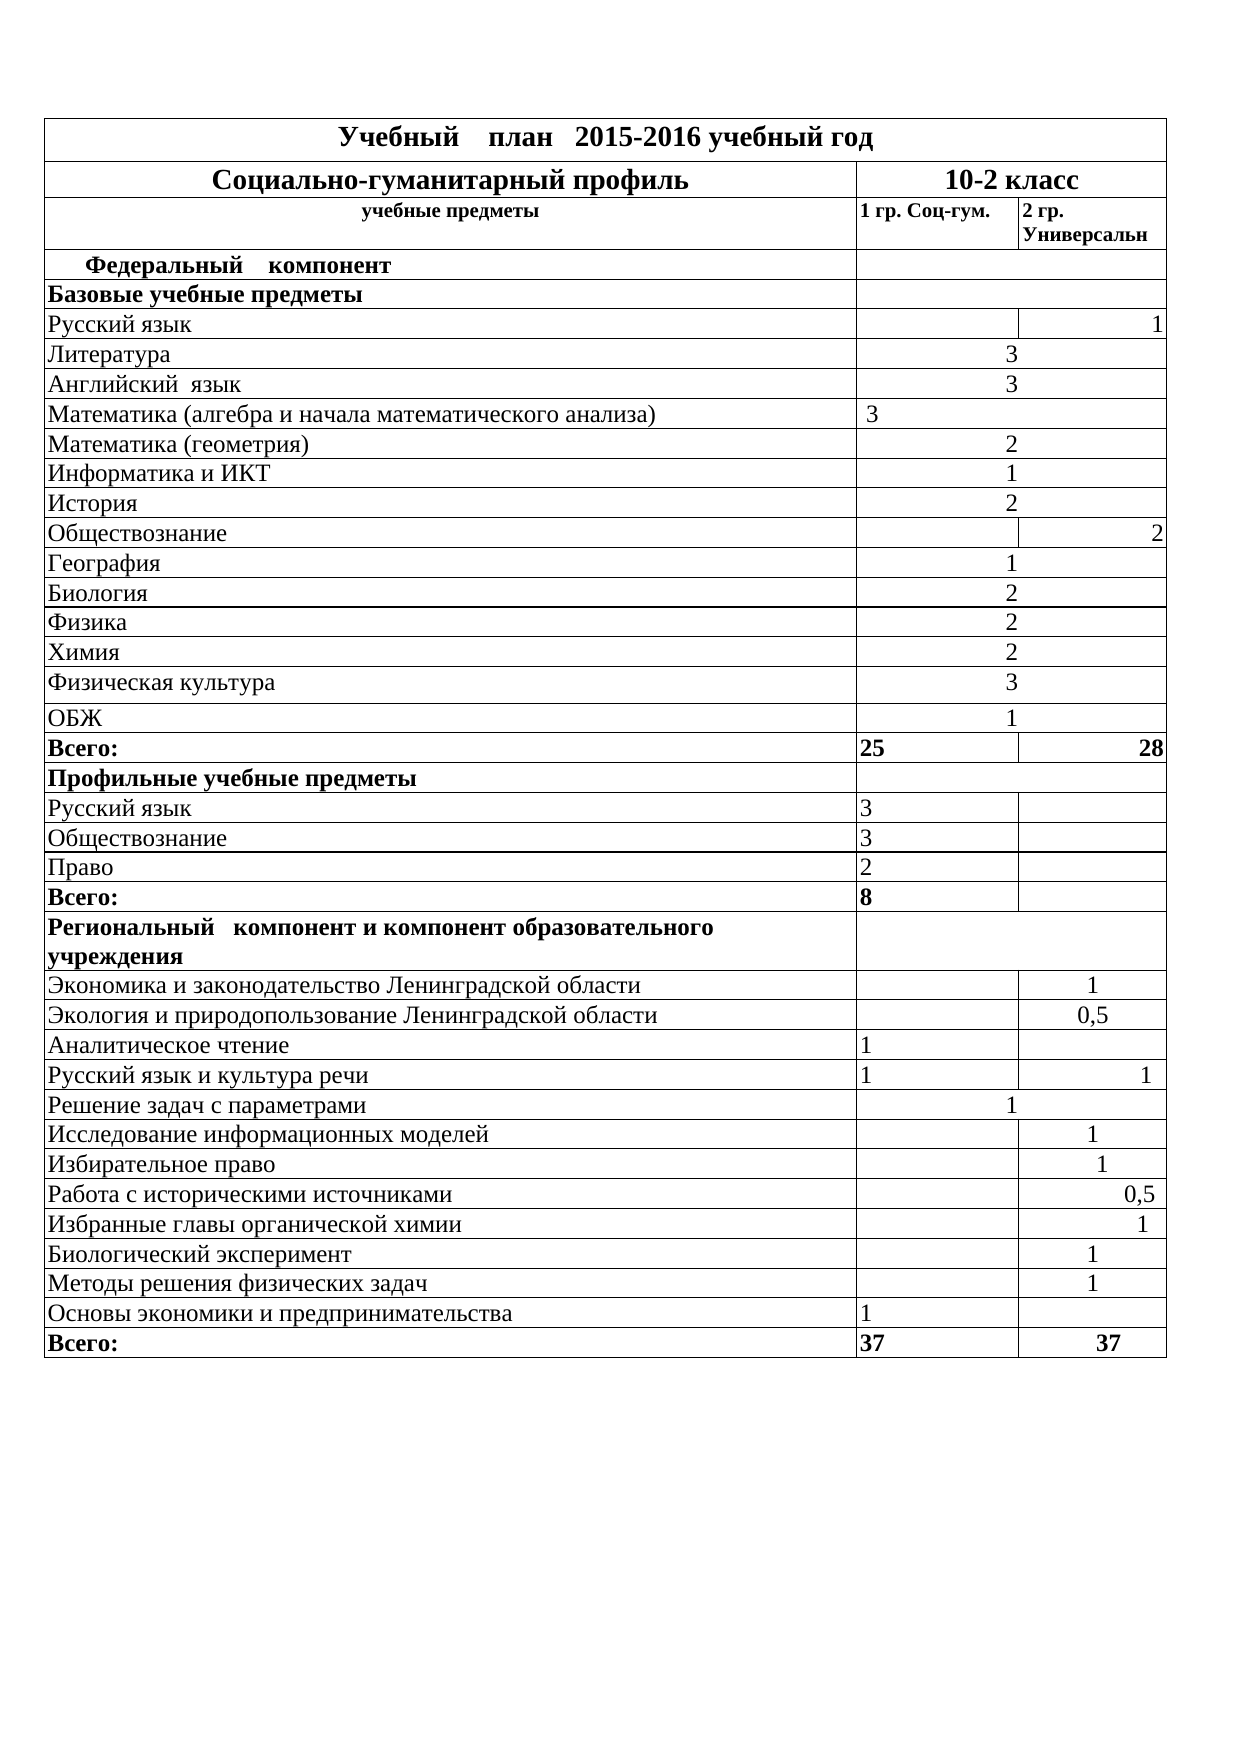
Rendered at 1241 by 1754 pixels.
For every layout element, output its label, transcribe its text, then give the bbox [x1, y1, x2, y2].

table_cell [857, 309, 1018, 338]
table_cell Исследование информационных моделей [45, 1120, 856, 1148]
table_cell Экономика и законодательство Ленинградской области [45, 971, 856, 999]
table_cell 1 [1019, 971, 1166, 999]
table_cell Право [45, 853, 856, 881]
table_cell Физика [45, 608, 856, 636]
table_cell 0,5 [1019, 1000, 1166, 1029]
table_cell 2 [857, 578, 1166, 606]
table_cell Социально-гуманитарный профиль [45, 162, 856, 197]
table_cell Профильные учебные предметы [45, 763, 856, 792]
table_cell [857, 971, 1018, 999]
table_cell Биология [45, 578, 856, 606]
table_cell [857, 912, 1166, 969]
table_cell [1019, 793, 1166, 822]
table_cell [857, 763, 1166, 792]
table_cell 3 [857, 369, 1166, 398]
table_cell 1 [1019, 1060, 1166, 1089]
table_cell Всего: [45, 1328, 856, 1357]
table_cell 3 [857, 339, 1166, 368]
table_cell Всего: [45, 733, 856, 762]
table_cell 2 гр. Универсальн [1019, 198, 1166, 249]
table_cell 8 [857, 882, 1018, 911]
table_cell учебные предметы [45, 198, 856, 249]
table_cell Федеральный компонент [45, 250, 856, 278]
table_cell [857, 1269, 1018, 1297]
table_cell 1 гр. Соц-гум. [857, 198, 1018, 249]
table_cell [857, 250, 1166, 278]
table_cell Аналитическое чтение [45, 1030, 856, 1059]
table_cell 2 [857, 853, 1018, 881]
table_cell [1019, 882, 1166, 911]
table_cell 10-2 класс [857, 162, 1166, 197]
table_cell 1 [1019, 1269, 1166, 1297]
table_cell 3 [857, 793, 1018, 822]
table_cell 3 [857, 399, 1166, 428]
table_cell Литература [45, 339, 856, 368]
table_cell [857, 1209, 1018, 1238]
table_cell 1 [1019, 1209, 1166, 1238]
table_cell [857, 1239, 1018, 1267]
table_cell География [45, 548, 856, 577]
table_cell Основы экономики и предпринимательства [45, 1298, 856, 1327]
table_cell Региональный компонент и компонент образовательного учреждения [45, 912, 856, 969]
table_cell 1 [857, 459, 1166, 487]
table_cell Английский язык [45, 369, 856, 398]
table_cell 1 [1019, 1239, 1166, 1267]
table_cell 1 [1019, 309, 1166, 338]
table_cell [857, 518, 1018, 547]
table_cell 1 [857, 1030, 1018, 1059]
table_cell Русский язык и культура речи [45, 1060, 856, 1089]
table_cell Избранные главы органической химии [45, 1209, 856, 1238]
table_cell Обществознание [45, 823, 856, 851]
table_cell Избирательное право [45, 1149, 856, 1178]
table_cell 2 [857, 637, 1166, 666]
table_cell История [45, 488, 856, 517]
table_cell 3 [857, 667, 1166, 702]
table_cell ОБЖ [45, 704, 856, 732]
table_cell Физическая культура [45, 667, 856, 702]
table_cell [1019, 823, 1166, 851]
table_cell 1 [857, 1298, 1018, 1327]
table_cell 2 [857, 488, 1166, 517]
table_cell Всего: [45, 882, 856, 911]
table_cell 1 [857, 548, 1166, 577]
table_cell [857, 1179, 1018, 1208]
table_cell 1 [1019, 1120, 1166, 1148]
table_cell [1019, 853, 1166, 881]
table_cell 37 [857, 1328, 1018, 1357]
table_cell Русский язык [45, 793, 856, 822]
table_cell 2 [857, 429, 1166, 457]
table_cell 37 [1019, 1328, 1166, 1357]
table_cell [857, 280, 1166, 308]
table_cell [1019, 1030, 1166, 1059]
table_cell 3 [857, 823, 1018, 851]
table_cell 2 [1019, 518, 1166, 547]
table_cell [857, 1000, 1018, 1029]
table_cell 1 [857, 704, 1166, 732]
table_header Учебный план 2015-2016 учебный год [45, 119, 1166, 161]
table_cell Решение задач с параметрами [45, 1090, 856, 1118]
table_cell 0,5 [1019, 1179, 1166, 1208]
table_cell Экология и природопользование Ленинградской области [45, 1000, 856, 1029]
table_cell Методы решения физических задач [45, 1269, 856, 1297]
table_cell 28 [1019, 733, 1166, 762]
table_cell Математика (геометрия) [45, 429, 856, 457]
table_cell 2 [857, 608, 1166, 636]
table_cell 1 [857, 1090, 1166, 1118]
table_cell [857, 1149, 1018, 1178]
table_cell Русский язык [45, 309, 856, 338]
table_cell Базовые учебные предметы [45, 280, 856, 308]
table_cell [1019, 1298, 1166, 1327]
table_cell Химия [45, 637, 856, 666]
table_cell Информатика и ИКТ [45, 459, 856, 487]
table_cell 25 [857, 733, 1018, 762]
table_cell Работа с историческими источниками [45, 1179, 856, 1208]
table_cell 1 [857, 1060, 1018, 1089]
table_cell Биологический эксперимент [45, 1239, 856, 1267]
table_cell Обществознание [45, 518, 856, 547]
table_cell 1 [1019, 1149, 1166, 1178]
table_cell [857, 1120, 1018, 1148]
table_cell Математика (алгебра и начала математического анализа) [45, 399, 856, 428]
